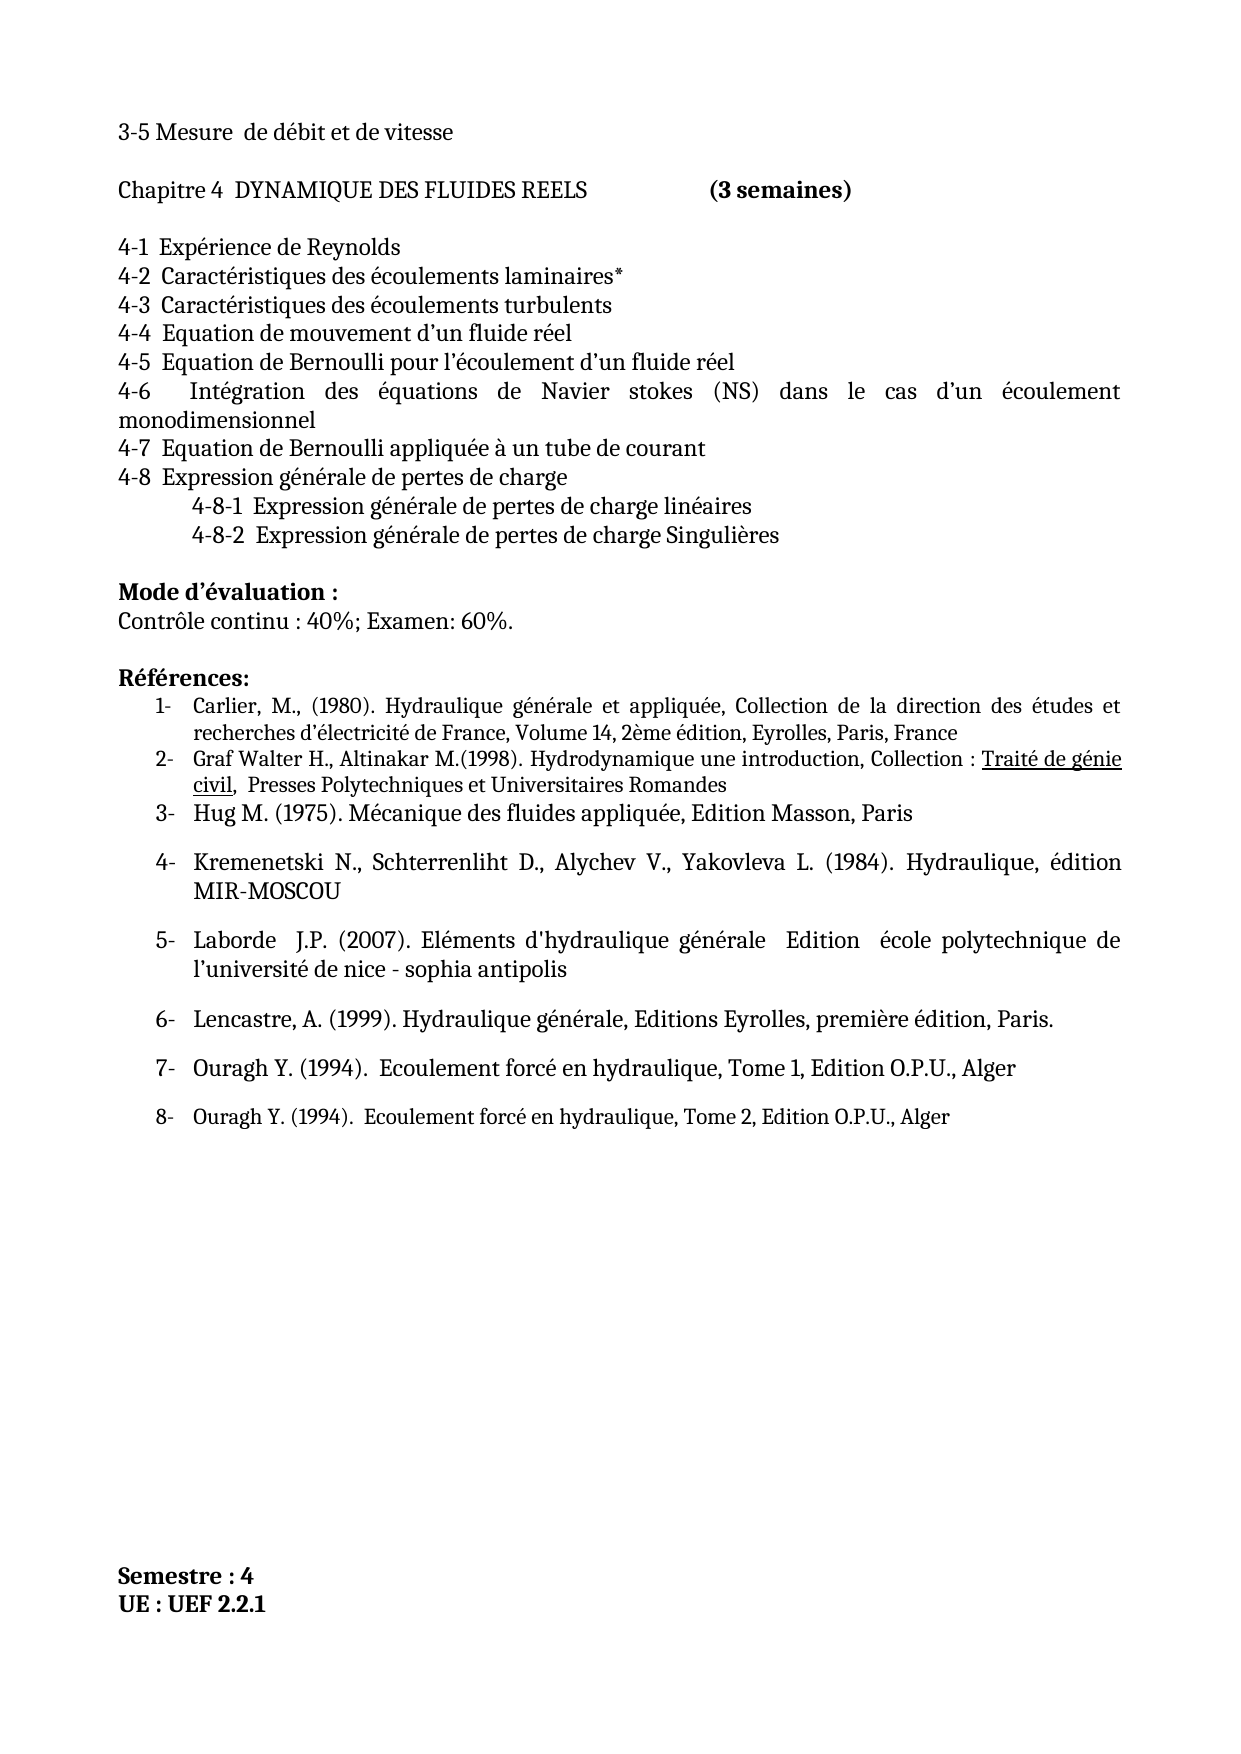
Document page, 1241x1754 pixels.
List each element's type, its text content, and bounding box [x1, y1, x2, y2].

text 4-2 Caractéristiques des écoulements laminaires* [118, 262, 1122, 291]
list Laborde J.P. (2007). Eléments d'hydraulique générale Edition école polytechnique de l’université de nice - sophia antipolis [156, 926, 1122, 984]
text UE : UEF 2.2.1 [118, 1590, 1122, 1619]
text 3-5 Mesure de débit et de vitesse [118, 118, 1122, 147]
list Carlier, M., (1980). Hydraulique générale et appliquée, Collection de la direction des études et recherches d’électricité de France, Volume 14, 2ème édition, Eyrolles, Paris, France [156, 693, 1122, 746]
text 4-1 Expérience de Reynolds [118, 233, 1122, 262]
text 4-5 Equation de Bernoulli pour l’écoulement d’un fluide réel [118, 348, 1122, 377]
text 4-4 Equation de mouvement d’un fluide réel [118, 319, 1122, 348]
list Ouragh Y. (1994). Ecoulement forcé en hydraulique, Tome 2, Edition O.P.U., Alger [156, 1104, 1122, 1130]
list Kremenetski N., Schterrenliht D., Alychev V., Yakovleva L. (1984). Hydraulique, édition MIR-MOSCOU [156, 848, 1122, 906]
text 4-8-1 Expression générale de pertes de charge linéaires [118, 492, 1122, 521]
text Contrôle continu : 40%; Examen: 60%. [118, 607, 1122, 636]
text 4-8 Expression générale de pertes de charge [118, 463, 1122, 492]
list Graf Walter H., Altinakar M.(1998). Hydrodynamique une introduction, Collection : Traité de génie civil, Presses Polytechniques et Universitaires Romandes [156, 746, 1122, 798]
text 4-3 Caractéristiques des écoulements turbulents [118, 291, 1122, 319]
text Mode d’évaluation : [118, 578, 1122, 607]
text 4-8-2 Expression générale de pertes de charge Singulières [118, 521, 1122, 549]
text 4-6 Intégration des équations de Navier stokes (NS) dans le cas d’un écoulement monodimensionnel [118, 377, 1122, 434]
text Références: [118, 664, 1122, 693]
list Lencastre, A. (1999). Hydraulique générale, Editions Eyrolles, première édition, Paris. [156, 1005, 1122, 1033]
text 4-7 Equation de Bernoulli appliquée à un tube de courant [118, 434, 1122, 463]
list Ouragh Y. (1994). Ecoulement forcé en hydraulique, Tome 1, Edition O.P.U., Alger [156, 1054, 1122, 1083]
text Chapitre 4 DYNAMIQUE DES FLUIDES REELS (3 semaines) [118, 176, 1122, 204]
text Semestre : 4 [118, 1562, 1122, 1590]
list Hug M. (1975). Mécanique des fluides appliquée, Edition Masson, Paris [156, 798, 1122, 827]
